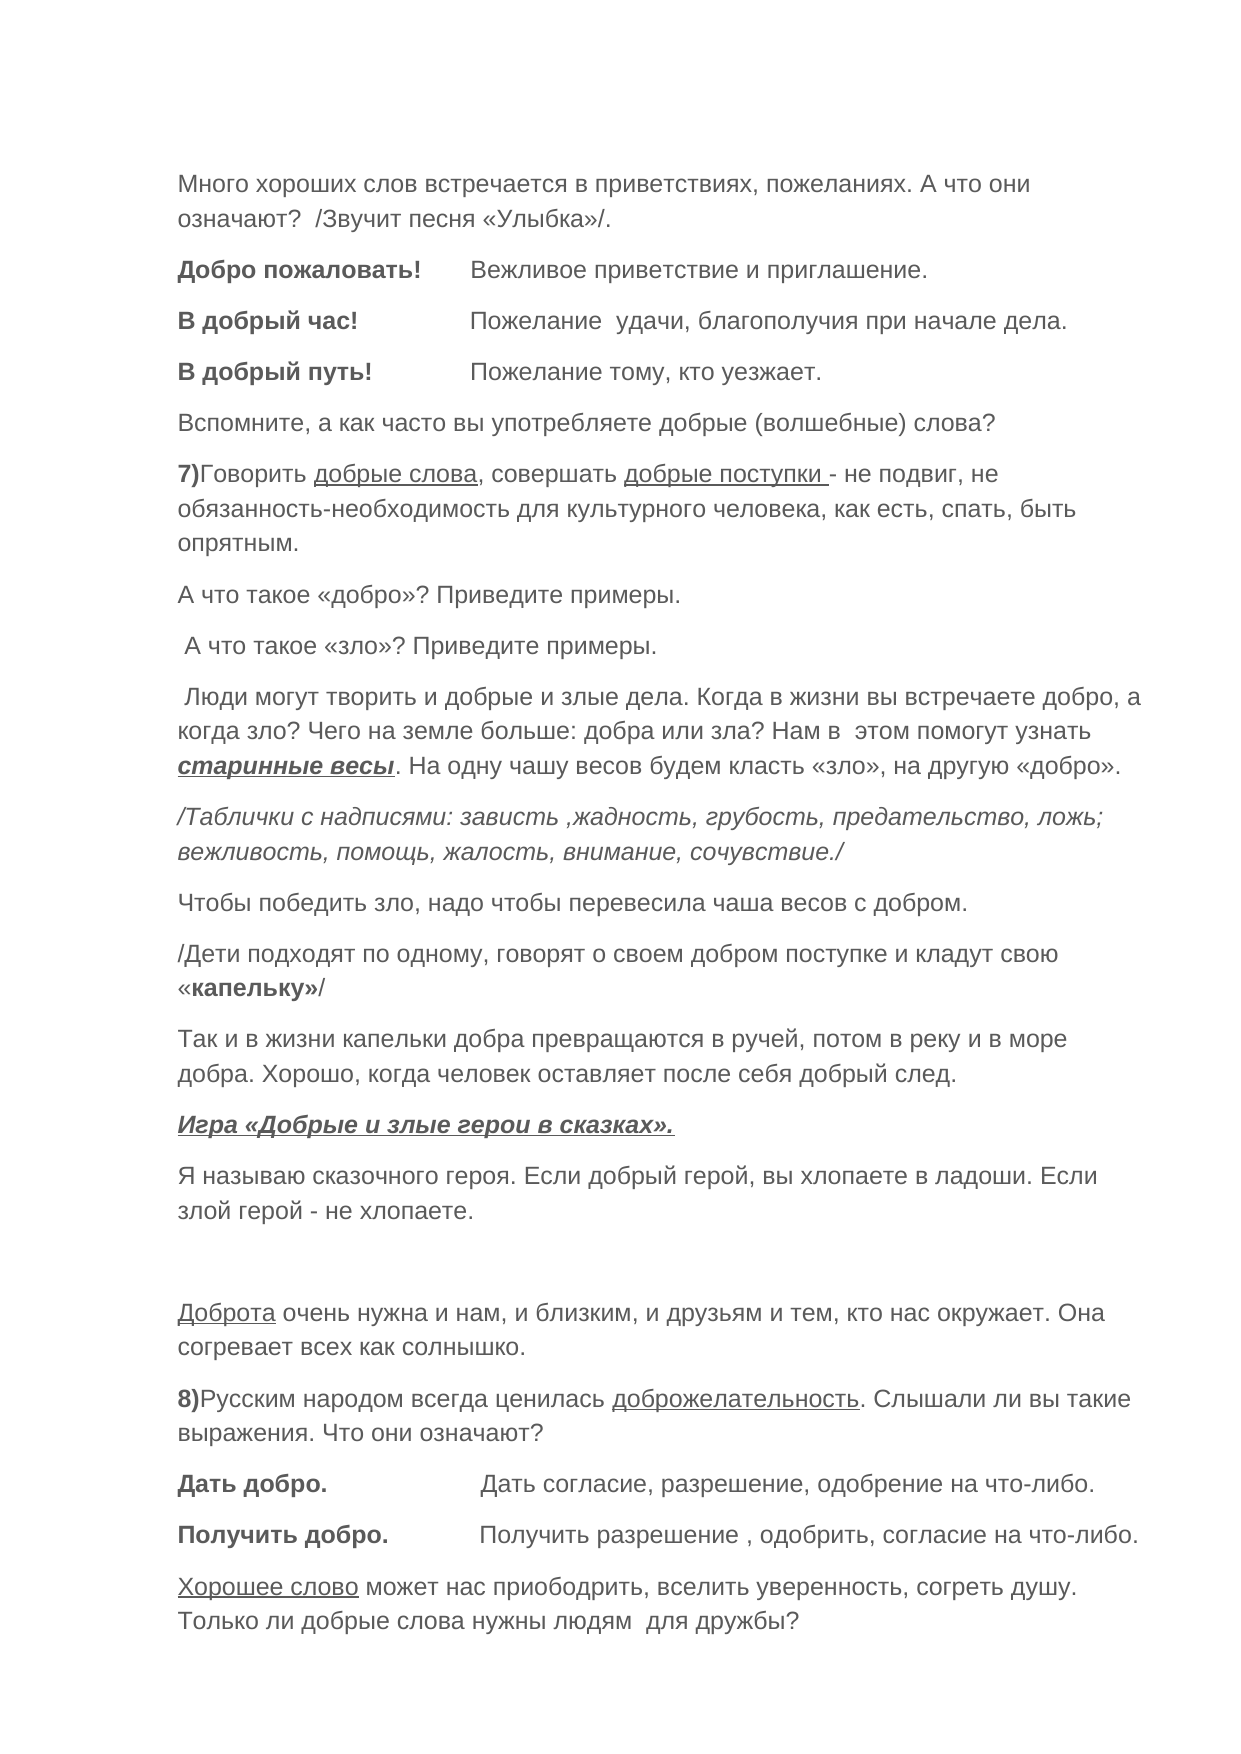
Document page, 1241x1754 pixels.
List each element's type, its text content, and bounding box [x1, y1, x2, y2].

text 8)Русским народом всегда ценилась доброжелательность. Слышали ли вы такие выражения. Что они означают? [177, 1383, 1152, 1447]
text А что такое «зло»? Приведите примеры. [177, 631, 1152, 659]
text Чтобы победить зло, надо чтобы перевесила чаша весов с добром. [177, 888, 1152, 916]
text В добрый путь! Пожелание тому, кто уезжает. [177, 357, 1152, 386]
text В добрый час! Пожелание удачи, благополучия при начале дела. [177, 306, 1152, 335]
text Хорошее слово может нас приободрить, вселить уверенность, согреть душу. Только ли добрые слова нужны людям для дружбы? [177, 1571, 1152, 1635]
text Вспомните, а как часто вы употребляете добрые (волшебные) слова? [177, 408, 1152, 437]
text Добро пожаловать! Вежливое приветствие и приглашение. [177, 255, 1152, 284]
text Люди могут творить и добрые и злые дела. Когда в жизни вы встречаете добро, а когда зло? Чего на земле больше: добра или зла? Нам в этом помогут узнать старинные весы. На одну чашу весов будем класть «зло», на другую «добро». [177, 682, 1152, 779]
text А что такое «добро»? Приведите примеры. [177, 579, 1152, 608]
text Игра «Добрые и злые герои в сказках». [177, 1110, 1152, 1139]
text 7)Говорить добрые слова, совершать добрые поступки - не подвиг, не обязанность-необходимость для культурного человека, как есть, спать, быть опрятным. [177, 459, 1152, 557]
text Дать добро. Дать согласие, разрешение, одобрение на что-либо. [177, 1469, 1152, 1498]
text Так и в жизни капельки добра превращаются в ручей, потом в реку и в море добра. Хорошо, когда человек оставляет после себя добрый след. [177, 1024, 1152, 1088]
text /Дети подходят по одному, говорят о своем добром поступке и кладут свою «капельку»/ [177, 939, 1152, 1002]
text Я называю сказочного героя. Если добрый герой, вы хлопаете в ладоши. Если злой герой - не хлопаете. [177, 1161, 1152, 1224]
text Много хороших слов встречается в приветствиях, пожеланиях. А что они означают? /Звучит песня «Улыбка»/. [177, 169, 1152, 232]
text /Таблички с надписями: зависть ,жадность, грубость, предательство, ложь; вежливость, помощь, жалость, внимание, сочувствие./ [177, 802, 1152, 865]
text Доброта очень нужна и нам, и близким, и друзьям и тем, кто нас окружает. Она согревает всех как солнышко. [177, 1298, 1152, 1361]
text Получить добро. Получить разрешение , одобрить, согласие на что-либо. [177, 1520, 1152, 1549]
